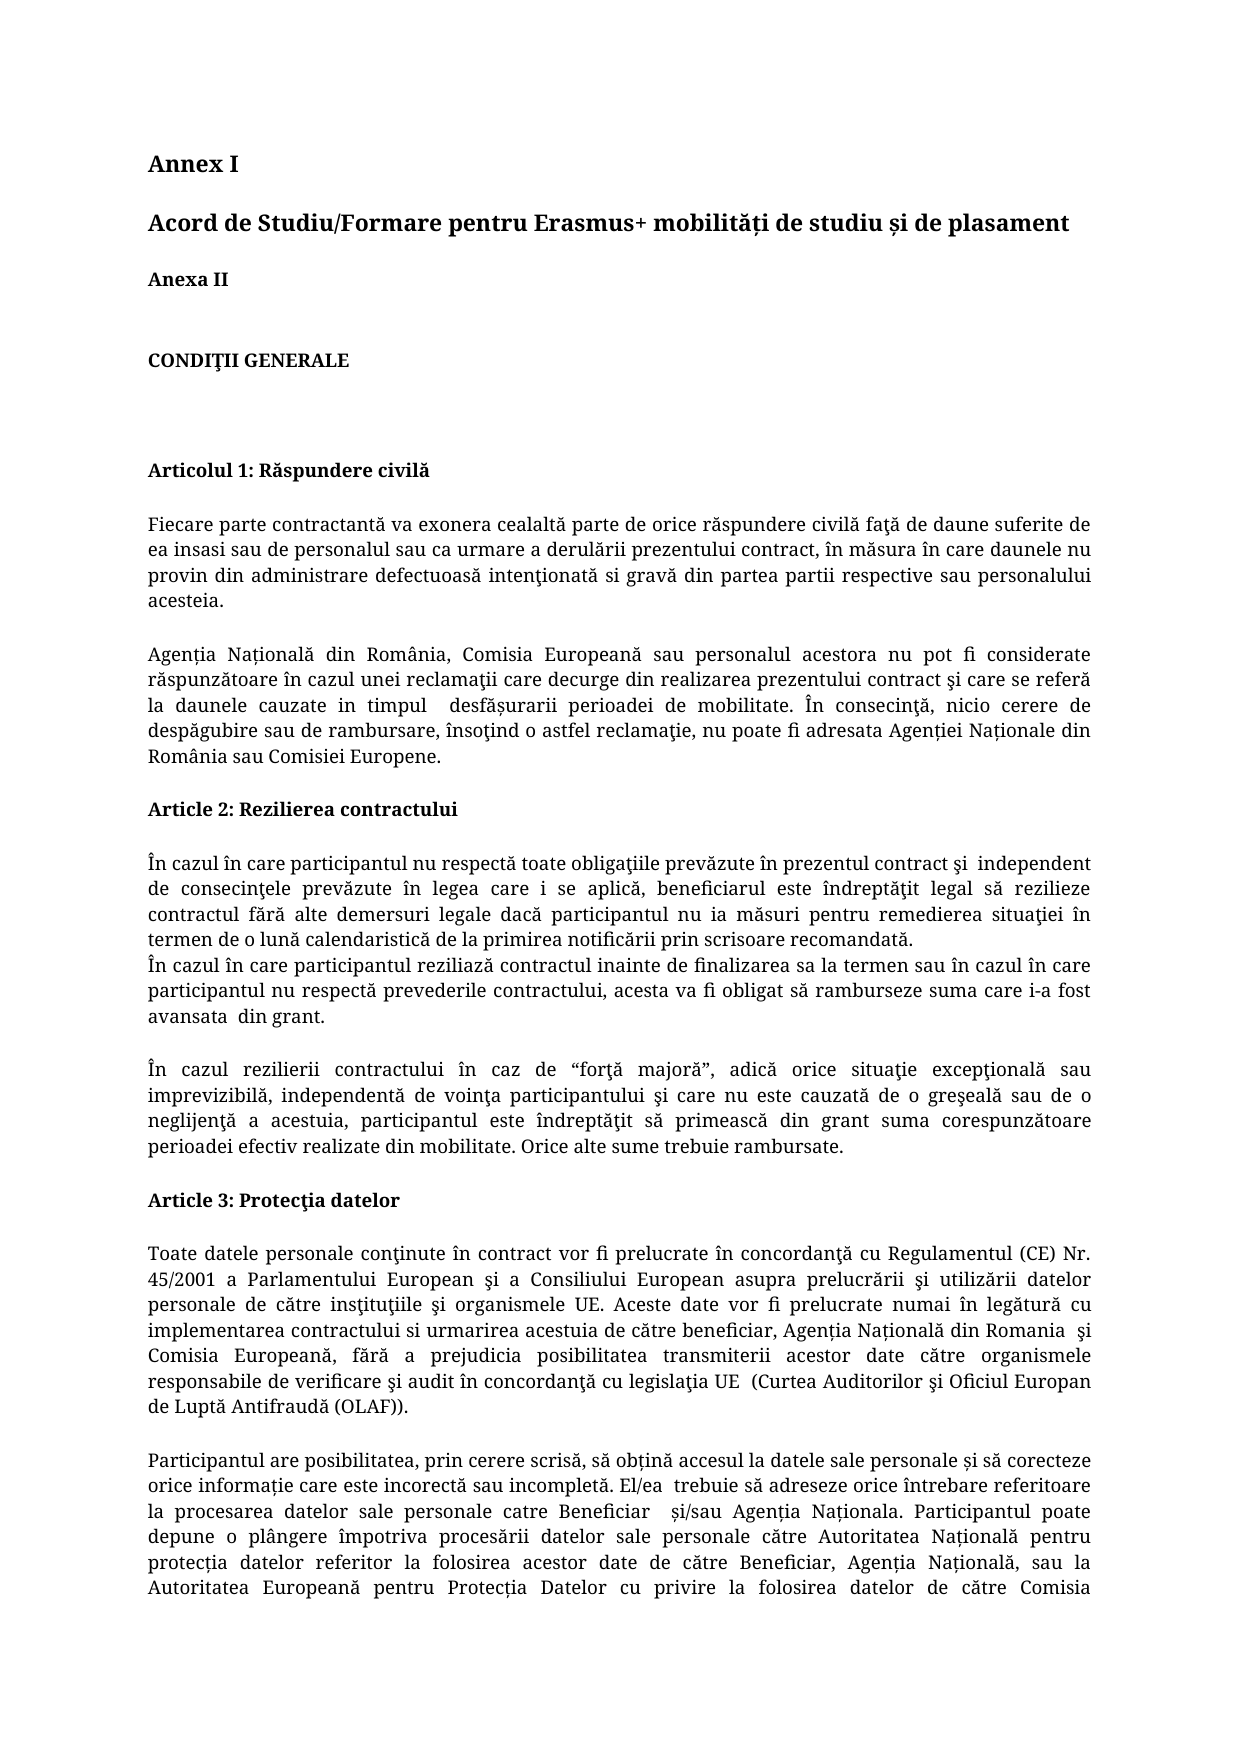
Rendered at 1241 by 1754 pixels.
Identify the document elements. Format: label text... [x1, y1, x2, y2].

text Annex I [148, 148, 1093, 179]
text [148, 1447, 1093, 1600]
text Acord de Studiu/Formare pentru Erasmus+ mobilități de studiu și de plasament [148, 207, 1093, 238]
text Article 2: Rezilierea contractului [148, 797, 1093, 822]
text Articolul 1: Răspundere civilă [148, 457, 1093, 483]
text Agenția Națională din România, Comisia Europeană sau personalul acestora nu pot fi considerate răspunzătoare în cazul unei reclamaţii care decurge din realizarea prezentului contract şi care se referă la daunele cauzate in timpul desfășurarii perioadei de mobilitate. În consecinţă, nicio cerere de despăgubire sau de rambursare, însoţind o astfel reclamaţie, nu poate fi adresata Agenției Naționale din România sau Comisiei Europene. [148, 641, 1093, 768]
text În cazul în care participantul reziliază contractul inainte de finalizarea sa la termen sau în cazul în care participantul nu respectă prevederile contractului, acesta va fi obligat să ramburseze suma care i-a fost avansata din grant. [148, 952, 1093, 1029]
text În cazul în care participantul nu respectă toate obligaţiile prevăzute în prezentul contract şi independent de consecinţele prevăzute în legea care i se aplică, beneficiarul este îndreptăţit legal să rezilieze contractul fără alte demersuri legale dacă participantul nu ia măsuri pentru remedierea situaţiei în termen de o lună calendaristică de la primirea notificării prin scrisoare recomandată. [148, 850, 1093, 952]
text Anexa II [148, 266, 1093, 292]
text Toate datele personale conţinute în contract vor fi prelucrate în concordanţă cu Regulamentul (CE) Nr. 45/2001 a Parlamentului European şi a Consiliului European asupra prelucrării şi utilizării datelor personale de către insţituţiile şi organismele UE. Aceste date vor fi prelucrate numai în legătură cu implementarea contractului si urmarirea acestuia de către beneficiar, Agenția Națională din Romania şi Comisia Europeană, fără a prejudicia posibilitatea transmiterii acestor date către organismele responsabile de verificare şi audit în concordanţă cu legislaţia UE (Curtea Auditorilor şi Oficiul Europan de Luptă Antifraudă (OLAF)). [148, 1240, 1093, 1419]
text Article 3: Protecţia datelor [148, 1187, 1093, 1212]
text În cazul rezilierii contractului în caz de “forţă majoră”, adică orice situaţie excepţională sau imprevizibilă, independentă de voinţa participantului şi care nu este cauzată de o greşeală sau de o neglijenţă a acestuia, participantul este îndreptăţit să primească din grant suma corespunzătoare perioadei efectiv realizate din mobilitate. Orice alte sume trebuie rambursate. [148, 1057, 1093, 1159]
text CONDIŢII GENERALE [148, 348, 1093, 373]
text Fiecare parte contractantă va exonera cealaltă parte de orice răspundere civilă faţă de daune suferite de ea insasi sau de personalul sau ca urmare a derulării prezentului contract, în măsura în care daunele nu provin din administrare defectuoasă intenţionată si gravă din partea partii respective sau personalului acesteia. [148, 511, 1093, 613]
